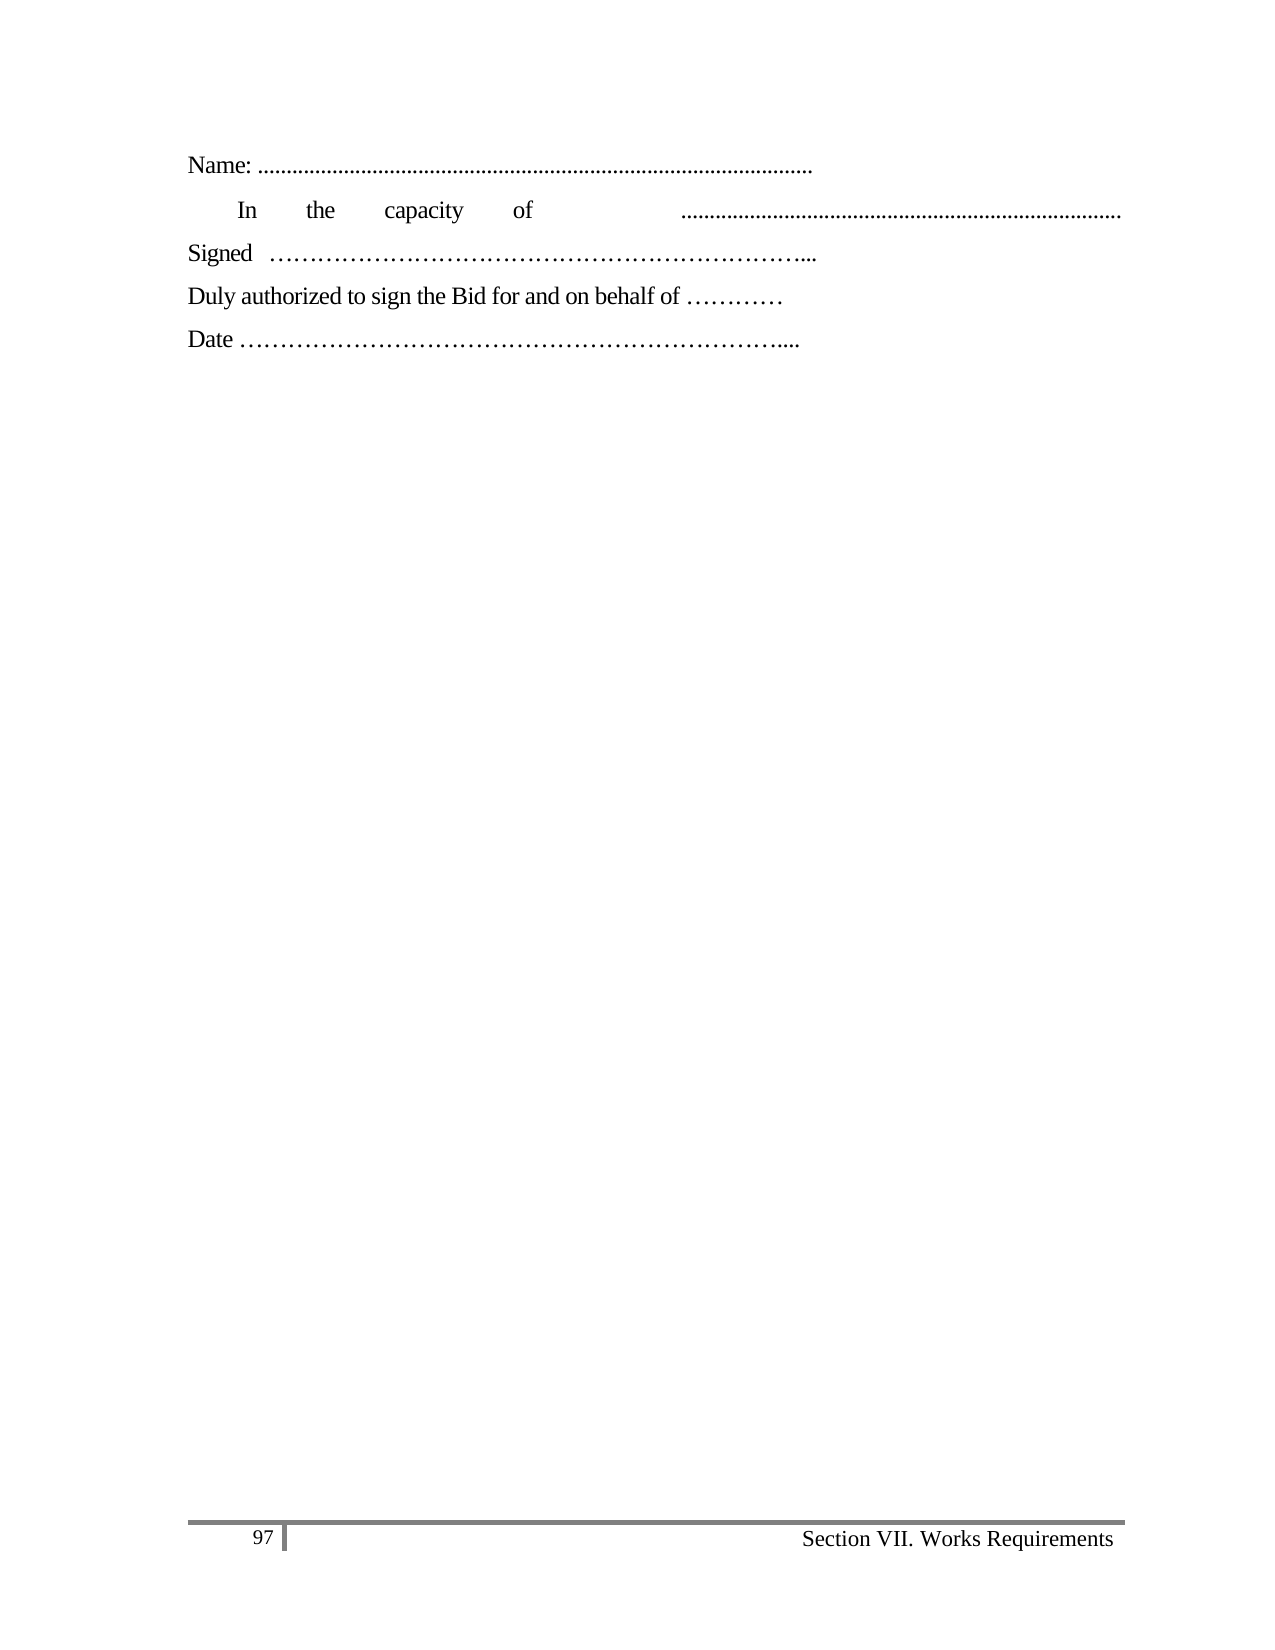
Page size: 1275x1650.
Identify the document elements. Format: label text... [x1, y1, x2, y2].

text Date ………………………………………………………….... [187, 324, 1123, 353]
text In the capacity of ............................................................................. Signed …………………………………………………………... [187, 195, 1123, 267]
text Name: ................................................................................................. [187, 150, 1125, 179]
text Duly authorized to sign the Bid for and on behalf of ………… [187, 281, 1123, 310]
